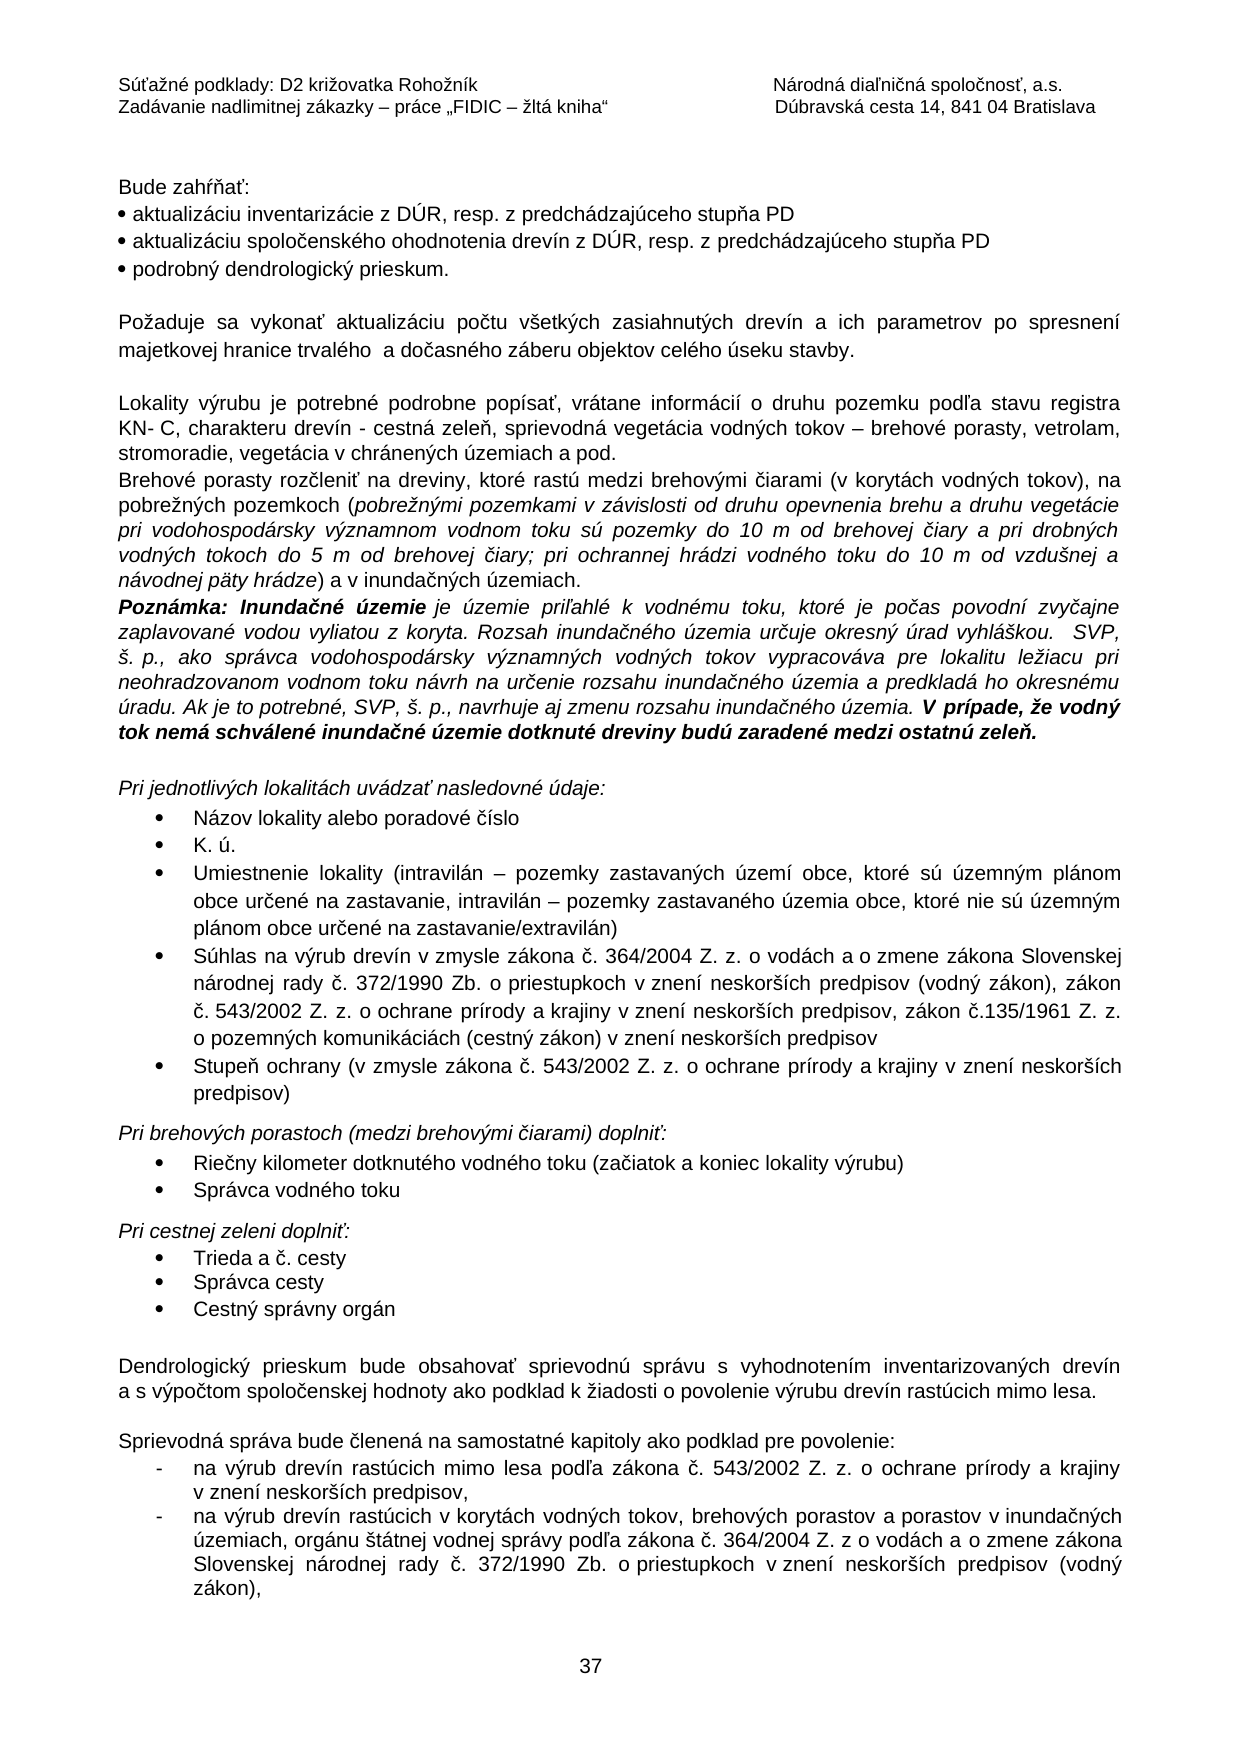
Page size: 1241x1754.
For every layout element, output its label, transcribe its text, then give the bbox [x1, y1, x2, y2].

text Brehové porasty rozčleniť na dreviny, ktoré rastú medzi brehovými čiarami (v korytách vodných tokov), na pobrežných pozemkoch (pobrežnými pozemkami v závislosti od druhu opevnenia brehu a druhu vegetácie pri vodohospodársky významnom vodnom toku sú pozemky do 10 m od brehovej čiary a pri drobných vodných tokoch do 5 m od brehovej čiary; pri ochrannej hrádzi vodného toku do 10 m od vzdušnej a návodnej päty hrádze) a v inundačných územiach. [118, 467, 1122, 592]
text Bude zahŕňať: [118, 175, 1122, 200]
text Sprievodná správa bude členená na samostatné kapitoly ako podklad pre povolenie: [118, 1429, 1122, 1454]
text podrobný dendrologický prieskum. [118, 256, 1122, 281]
list Správca vodného toku [156, 1178, 1122, 1202]
text Pri jednotlivých lokalitách uvádzať nasledovné údaje: [118, 776, 1122, 800]
list Stupeň ochrany (v zmysle zákona č. 543/2002 Z. z. o ochrane prírody a krajiny v znení neskorších predpisov) [156, 1053, 1122, 1105]
list na výrub drevín rastúcich v korytách vodných tokov, brehových porastov a porastov v inundačných územiach, orgánu štátnej vodnej správy podľa zákona č. 364/2004 Z. z o vodách a o zmene zákona Slovenskej národnej rady č. 372/1990 Zb. o priestupkoch v znení neskorších predpisov (vodný zákon), [156, 1504, 1122, 1600]
text aktualizáciu inventarizácie z DÚR, resp. z predchádzajúceho stupňa PD [118, 202, 1122, 227]
list K. ú. [156, 833, 1122, 857]
text Poznámka: Inundačné územie je územie priľahlé k vodnému toku, ktoré je počas povodní zvyčajne zaplavované vodou vyliatou z koryta. Rozsah inundačného územia určuje okresný úrad vyhláškou. SVP, š. p., ako správca vodohospodársky významných vodných tokov vypracováva pre lokalitu ležiacu pri neohradzovanom vodnom toku návrh na určenie rozsahu inundačného územia a predkladá ho okresnému úradu. Ak je to potrebné, SVP, š. p., navrhuje aj zmenu rozsahu inundačného územia. V prípade, že vodný tok nemá schválené inundačné územie dotknuté dreviny budú zaradené medzi ostatnú zeleň. [118, 594, 1122, 744]
list Trieda a č. cesty [156, 1246, 1122, 1269]
text Pri brehových porastoch (medzi brehovými čiarami) doplniť: [118, 1121, 1122, 1145]
text Dendrologický prieskum bude obsahovať sprievodnú správu s vyhodnotením inventarizovaných drevín a s výpočtom spoločenskej hodnoty ako podklad k žiadosti o povolenie výrubu drevín rastúcich mimo lesa. [118, 1354, 1122, 1404]
list Lokality výrubu je potrebné podrobne popísať, vrátane informácií o druhu pozemku podľa stavu registra KN- C, charakteru drevín - cestná zeleň, sprievodná vegetácia vodných tokov – brehové porasty, vetrolam, stromoradie, vegetácia v chránených územiach a pod. [118, 390, 1122, 465]
list Správca cesty [156, 1269, 1122, 1294]
list Cestný správny orgán [156, 1297, 1122, 1321]
list na výrub drevín rastúcich mimo lesa podľa zákona č. 543/2002 Z. z. o ochrane prírody a krajiny v znení neskorších predpisov, [156, 1456, 1122, 1504]
text Požaduje sa vykonať aktualizáciu počtu všetkých zasiahnutých drevín a ich parametrov po spresnení majetkovej hranice trvalého a dočasného záberu objektov celého úseku stavby. [118, 310, 1122, 362]
list Umiestnenie lokality (intravilán – pozemky zastavaných území obce, ktoré sú územným plánom obce určené na zastavanie, intravilán – pozemky zastavaného územia obce, ktoré nie sú územným plánom obce určené na zastavanie/extravilán) [156, 861, 1122, 940]
list Riečny kilometer dotknutého vodného toku (začiatok a koniec lokality výrubu) [156, 1151, 1122, 1175]
text Pri cestnej zeleni doplniť: [118, 1218, 1122, 1243]
list Súhlas na výrub drevín v zmysle zákona č. 364/2004 Z. z. o vodách a o zmene zákona Slovenskej národnej rady č. 372/1990 Zb. o priestupkoch v znení neskorších predpisov (vodný zákon), zákon č. 543/2002 Z. z. o ochrane prírody a krajiny v znení neskorších predpisov, zákon č.135/1961 Z. z. o pozemných komunikáciách (cestný zákon) v znení neskorších predpisov [156, 943, 1122, 1050]
text aktualizáciu spoločenského ohodnotenia drevín z DÚR, resp. z predchádzajúceho stupňa PD [118, 229, 1122, 254]
list Názov lokality alebo poradové číslo [156, 806, 1122, 830]
